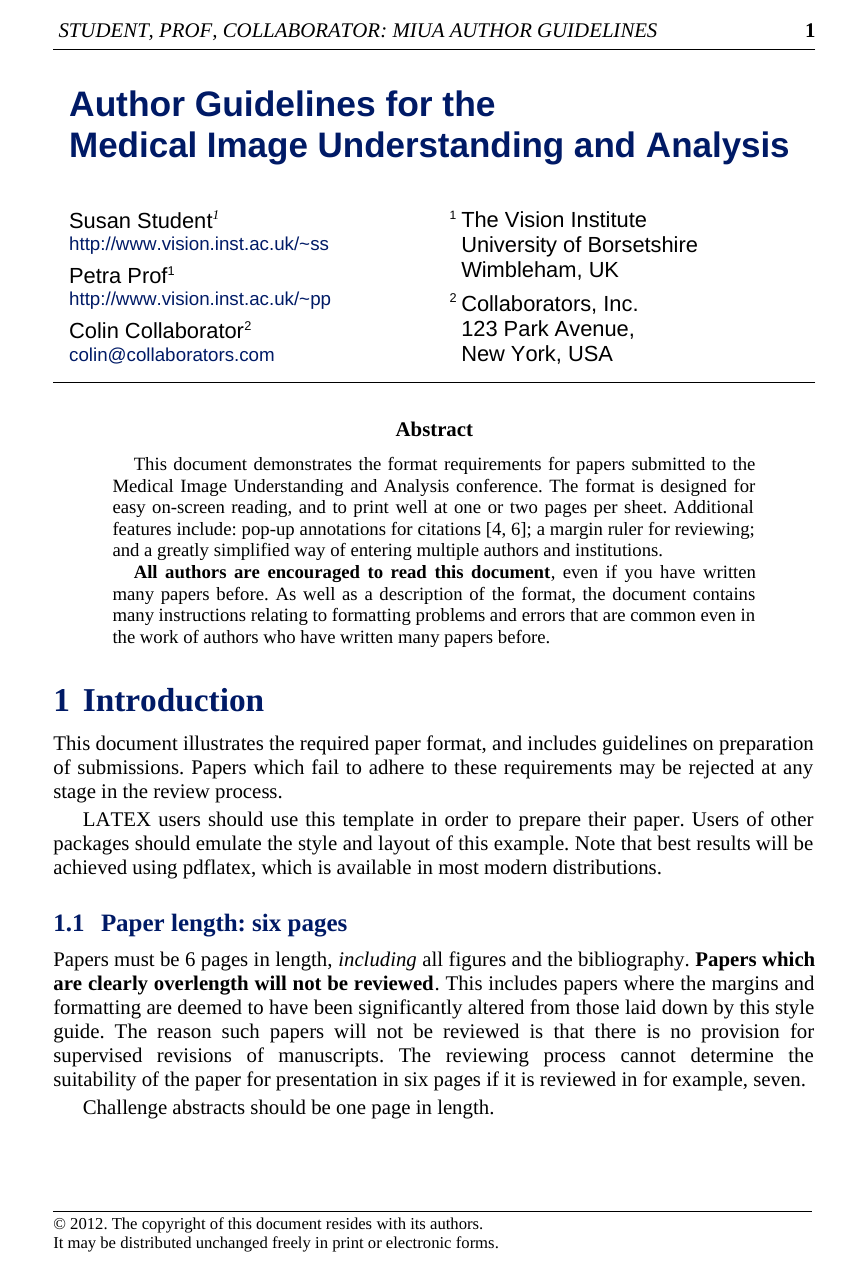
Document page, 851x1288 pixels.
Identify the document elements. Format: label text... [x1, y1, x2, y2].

text This document demonstrates the format requirements for papers submitted to the Medical Image Understanding and Analysis conference. The format is designed for easy on-screen reading, and to print well at one or two pages per sheet. Additional features include: pop-up annotations for citations [4, 6]; a margin ruler for reviewing; and a greatly simplified way of entering multiple authors and institutions. [112, 453, 756, 561]
text Introduction [53, 681, 815, 719]
text Challenge abstracts should be one page in length. [53, 1096, 815, 1119]
text Abstract [53, 417, 815, 441]
text Papers must be 6 pages in length, including all figures and the bibliography. Papers which are clearly overlength will not be reviewed. This includes papers where the margins and formatting are deemed to have been significantly altered from those laid down by this style guide. The reason such papers will not be reviewed is that there is no provision for supervised revisions of manuscripts. The reviewing process cannot determine the suitability of the paper for presentation in six pages if it is reviewed in for example, seven. [53, 948, 815, 1091]
text Paper length: six pages [53, 908, 815, 937]
text All authors are encouraged to read this document, even if you have written many papers before. As well as a description of the format, the document contains many instructions relating to formatting problems and errors that are common even in the work of authors who have written many papers before. [112, 561, 756, 647]
text LATEX users should use this template in order to prepare their paper. Users of other packages should emulate the style and layout of this example. Note that best results will be achieved using pdflatex, which is available in most modern distributions. [53, 807, 815, 879]
text This document illustrates the required paper format, and includes guidelines on preparation of submissions. Papers which fail to adhere to these requirements may be rejected at any stage in the review process. [53, 731, 815, 803]
